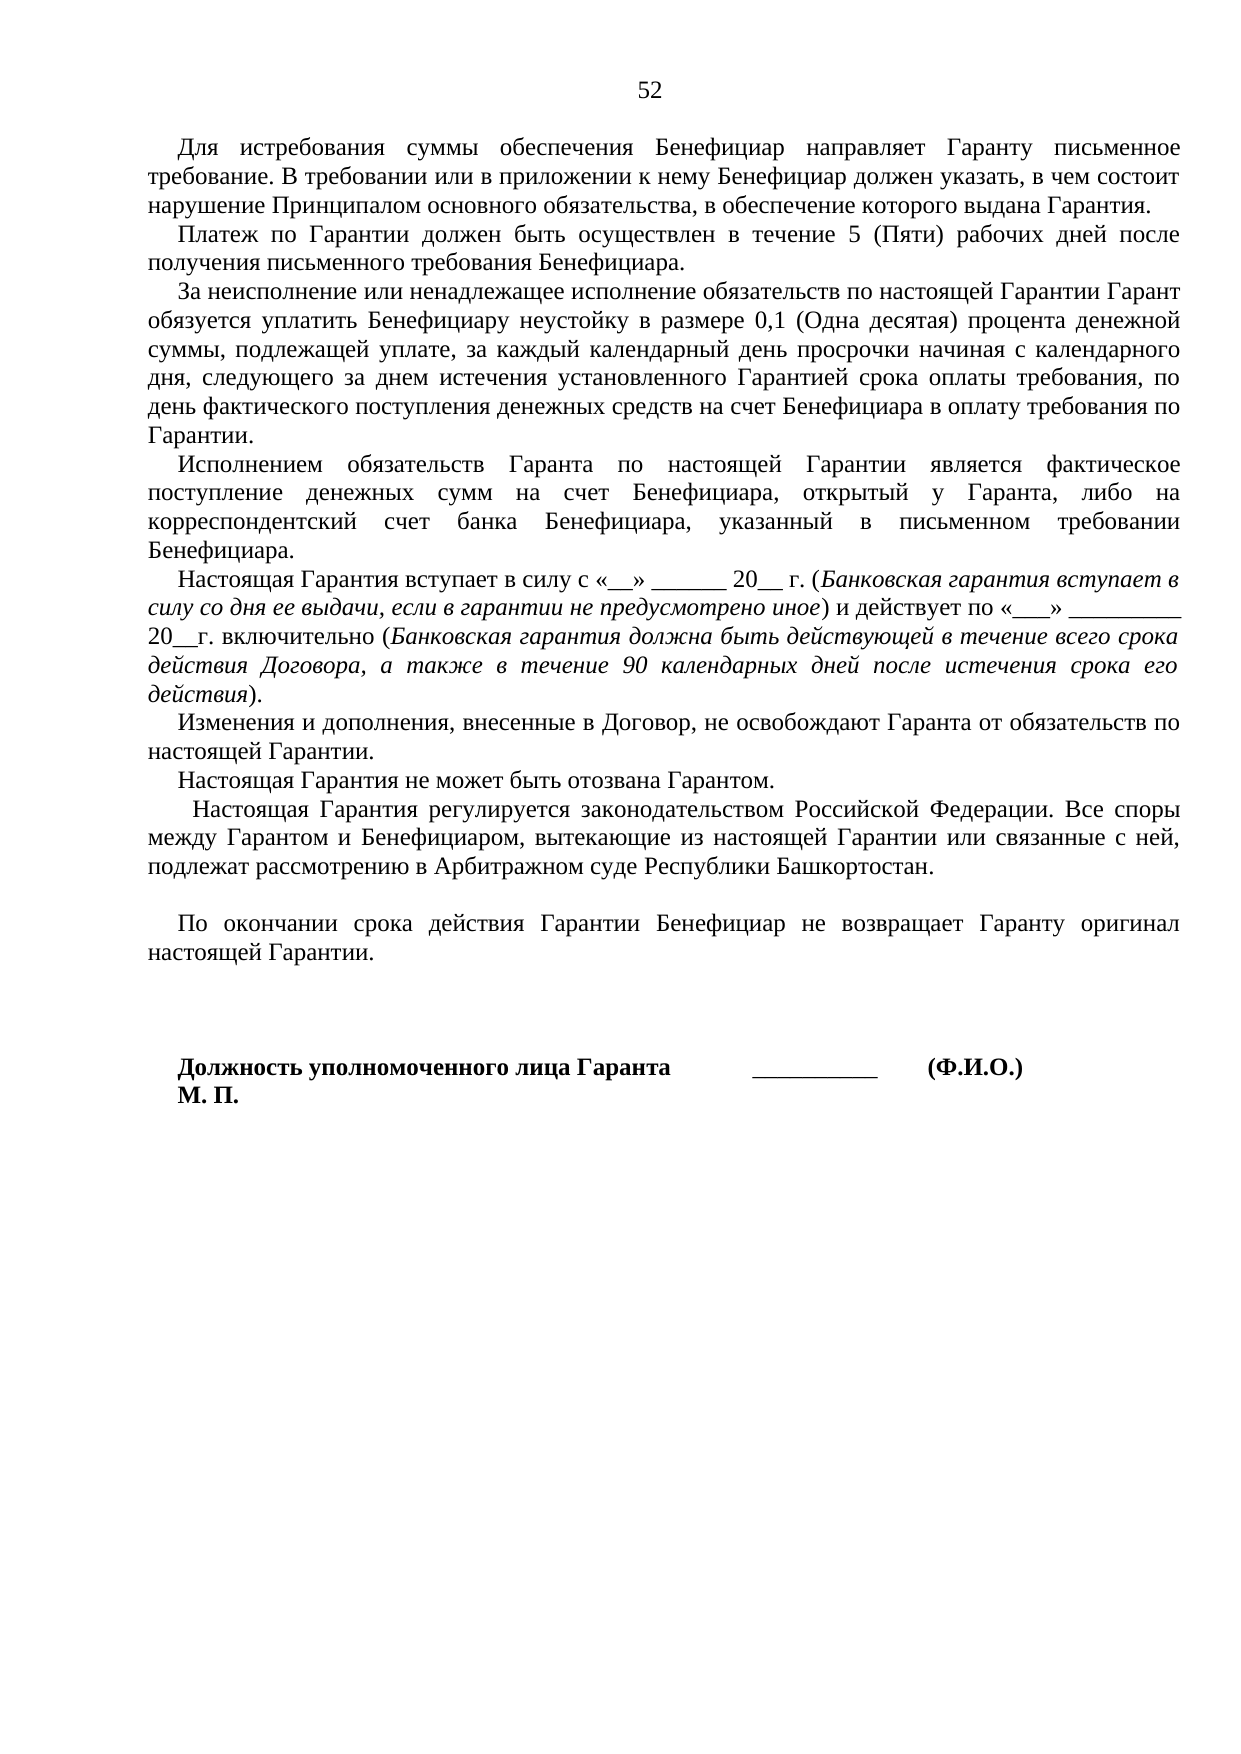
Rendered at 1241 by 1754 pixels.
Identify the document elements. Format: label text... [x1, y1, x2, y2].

text Для истребования суммы обеспечения Бенефициар направляет Гаранту письменное требование. В требовании или в приложении к нему Бенефициар должен указать, в чем состоит нарушение Принципалом основного обязательства, в обеспечение которого выдана Гарантия. [148, 132, 1181, 219]
text Изменения и дополнения, внесенные в Договор, не освобождают Гаранта от обязательств по настоящей Гарантии. [148, 707, 1181, 765]
text М. П. [148, 1081, 1152, 1109]
text Должность уполномоченного лица Гаранта __________ (Ф.И.О.) [148, 1052, 1181, 1081]
text Настоящая Гарантия вступает в силу с «__» ______ 20__ г. (Банковская гарантия вступает в силу со дня ее выдачи, если в гарантии не предусмотрено иное) и действует по «___» _________ 20__г. включительно (Банковская гарантия должна быть действующей в течение всего срока действия Договора, а также в течение 90 календарных дней после истечения срока его действия). [148, 564, 1181, 707]
text За неисполнение или ненадлежащее исполнение обязательств по настоящей Гарантии Гарант обязуется уплатить Бенефициару неустойку в размере 0,1 (Одна десятая) процента денежной суммы, подлежащей уплате, за каждый календарный день просрочки начиная с календарного дня, следующего за днем истечения установленного Гарантией срока оплаты требования, по день фактического поступления денежных средств на счет Бенефициара в оплату требования по Гарантии. [148, 276, 1181, 449]
text По окончании срока действия Гарантии Бенефициар не возвращает Гаранту оригинал настоящей Гарантии. [148, 908, 1181, 966]
text Исполнением обязательств Гаранта по настоящей Гарантии является фактическое поступление денежных сумм на счет Бенефициара, открытый у Гаранта, либо на корреспондентский счет банка Бенефициара, указанный в письменном требовании Бенефициара. [148, 449, 1181, 564]
text Настоящая Гарантия регулируется законодательством Российской Федерации. Все споры между Гарантом и Бенефициаром, вытекающие из настоящей Гарантии или связанные с ней, подлежат рассмотрению в Арбитражном суде Республики Башкортостан. [148, 794, 1181, 880]
text Настоящая Гарантия не может быть отозвана Гарантом. [148, 765, 1181, 794]
text Платеж по Гарантии должен быть осуществлен в течение 5 (Пяти) рабочих дней после получения письменного требования Бенефициара. [148, 219, 1181, 276]
